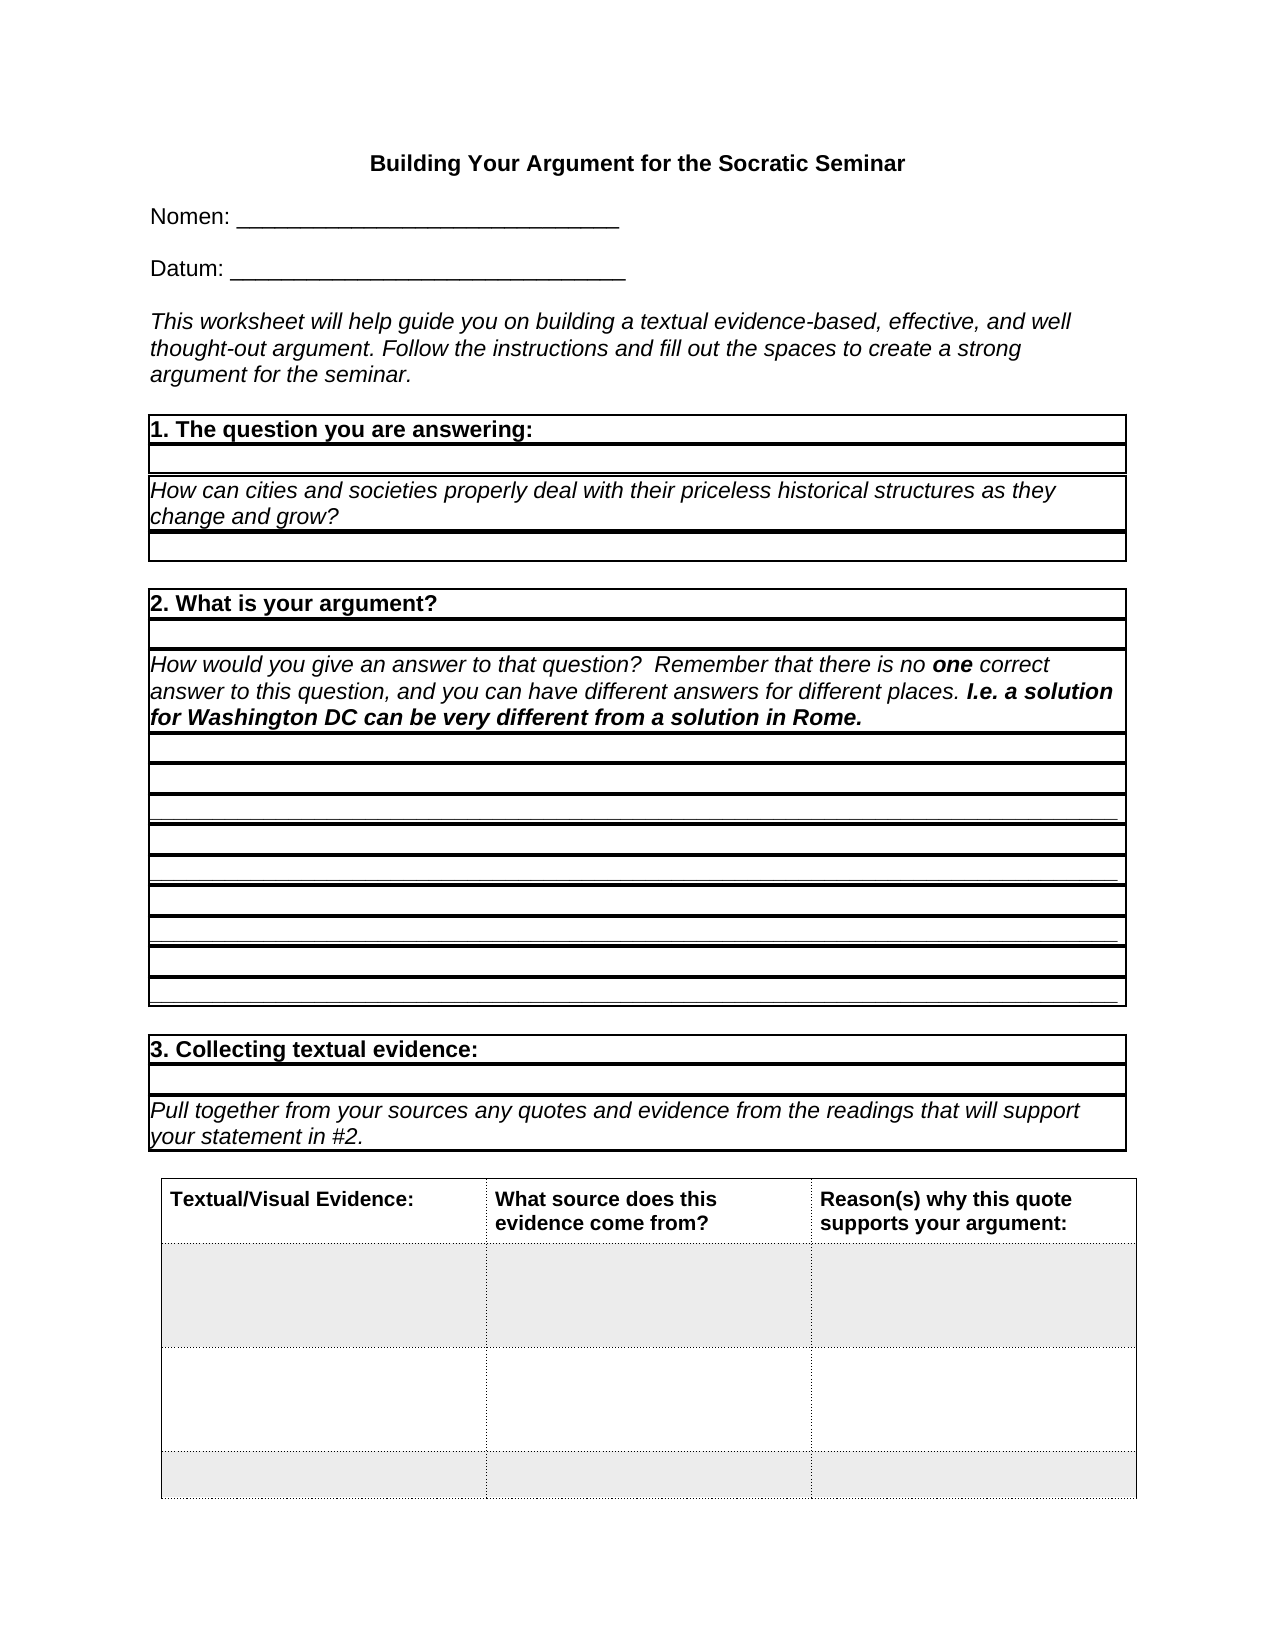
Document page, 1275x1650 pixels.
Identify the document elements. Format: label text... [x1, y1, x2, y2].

table_cell [162, 1243, 487, 1347]
table_cell [812, 1347, 1136, 1451]
text How can cities and societies properly deal with their priceless historical structures as they change and grow? [150, 477, 1125, 529]
text ____________________________________________________________________________ [150, 979, 1125, 1005]
table_cell [162, 1451, 487, 1497]
table_header Reason(s) why this quote supports your argument: [812, 1179, 1136, 1243]
text This worksheet will help guide you on building a textual evidence-based, effective, and well thought-out argument. Follow the instructions and fill out the spaces to create a strong argument for the seminar. [150, 308, 1125, 387]
text Datum: _______________________________ [150, 255, 1125, 282]
table_cell [487, 1451, 812, 1497]
text Pull together from your sources any quotes and evidence from the readings that will support your statement in #2. [150, 1097, 1125, 1149]
table_header Textual/Visual Evidence: [162, 1179, 487, 1243]
table_cell [487, 1347, 812, 1451]
text Building Your Argument for the Socratic Seminar [150, 150, 1125, 176]
text How would you give an answer to that question? Remember that there is no one correct answer to this question, and you can have different answers for different places. I.e. a solution for Washington DC can be very different from a solution in Rome. [150, 651, 1125, 731]
text 2. What is your argument? [150, 590, 1125, 617]
text ____________________________________________________________________________ [150, 857, 1125, 883]
table_cell [162, 1347, 487, 1451]
table_cell [812, 1243, 1136, 1347]
table_cell [812, 1451, 1136, 1497]
table_cell [487, 1243, 812, 1347]
text 1. The question you are answering: [150, 416, 1125, 442]
text ____________________________________________________________________________ [150, 796, 1125, 822]
text Nomen: ______________________________ [150, 203, 1125, 229]
table_header What source does this evidence come from? [487, 1179, 812, 1243]
text ____________________________________________________________________________ [150, 918, 1125, 944]
text 3. Collecting textual evidence: [150, 1036, 1125, 1062]
